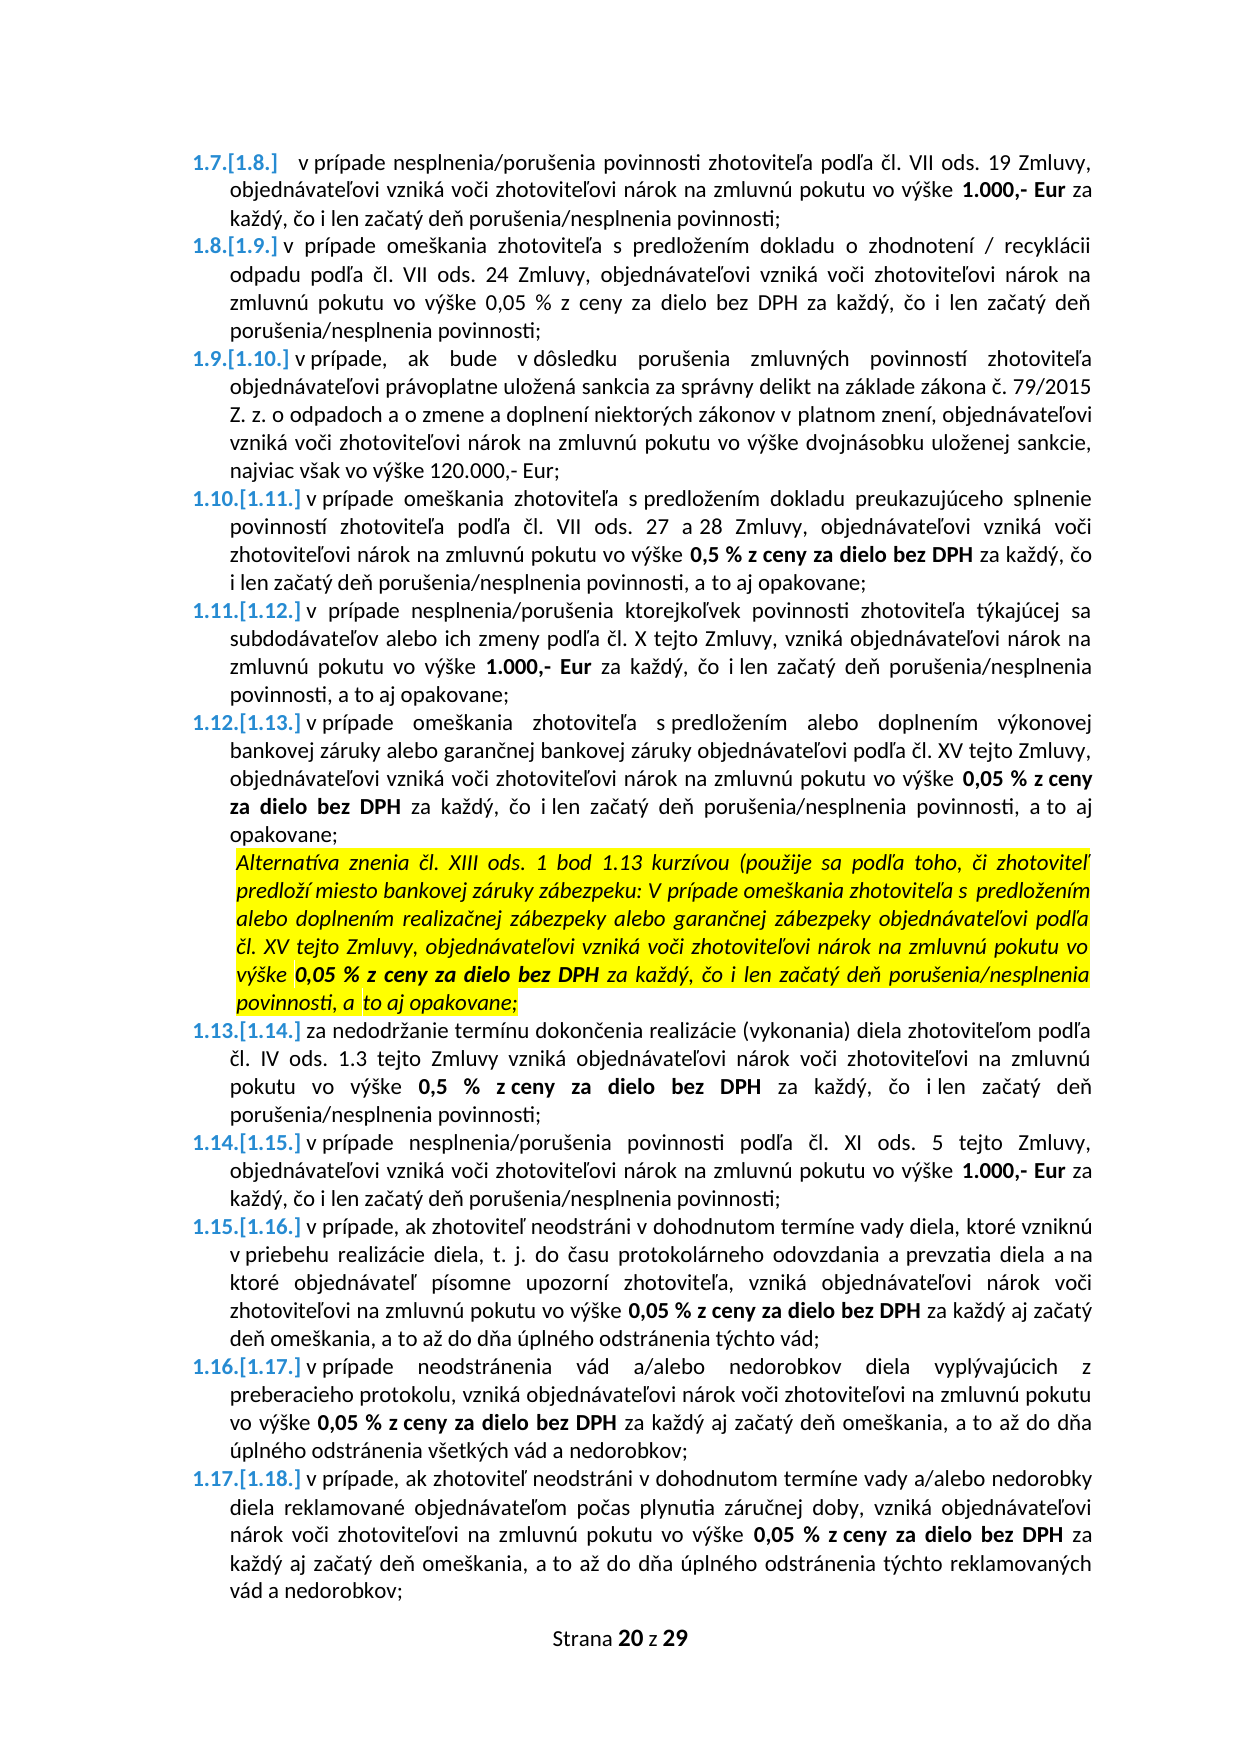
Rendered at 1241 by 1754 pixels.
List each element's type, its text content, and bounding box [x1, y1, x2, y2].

list za nedodržanie termínu dokončenia realizácie (vykonania) diela zhotoviteľom podľa čl. IV ods. 1.3 tejto Zmluvy vzniká objednávateľovi nárok voči zhotoviteľovi na zmluvnú pokutu vo výške 0,5 % z ceny za dielo bez DPH za každý, čo i len začatý deň porušenia/nesplnenia povinnosti; [192, 1016, 1093, 1128]
list v prípade, ak bude v dôsledku porušenia zmluvných povinností zhotoviteľa objednávateľovi právoplatne uložená sankcia za správny delikt na základe zákona č. 79/2015 Z. z. o odpadoch a o zmene a doplnení niektorých zákonov v platnom znení, objednávateľovi vzniká voči zhotoviteľovi nárok na zmluvnú pokutu vo výške dvojnásobku uloženej sankcie, najviac však vo výške 120.000,- Eur; [192, 344, 1093, 484]
list Alternatíva znenia čl. XIII ods. 1 bod 1.13 kurzívou (použije sa podľa toho, či zhotoviteľ predloží miesto bankovej záruky zábezpeku: V prípade omeškania zhotoviteľa s predložením alebo doplnením realizačnej zábezpeky alebo garančnej zábezpeky objednávateľovi podľa čl. XV tejto Zmluvy, objednávateľovi vzniká voči zhotoviteľovi nárok na zmluvnú pokutu vo výške 0,05 % z ceny za dielo bez DPH za každý, čo i len začatý deň porušenia/nesplnenia povinnosti, a to aj opakovane; [518, 848, 1093, 1016]
list v prípade nesplnenia/porušenia povinnosti zhotoviteľa podľa čl. VII ods. 19 Zmluvy, objednávateľovi vzniká voči zhotoviteľovi nárok na zmluvnú pokutu vo výške 1.000,- Eur za každý, čo i len začatý deň porušenia/nesplnenia povinnosti; [192, 148, 1093, 232]
list v prípade omeškania zhotoviteľa s predložením dokladu o zhodnotení / recyklácii odpadu podľa čl. VII ods. 24 Zmluvy, objednávateľovi vzniká voči zhotoviteľovi nárok na zmluvnú pokutu vo výške 0,05 % z ceny za dielo bez DPH za každý, čo i len začatý deň porušenia/nesplnenia povinnosti; [192, 232, 1093, 344]
list v prípade nesplnenia/porušenia ktorejkoľvek povinnosti zhotoviteľa týkajúcej sa subdodávateľov alebo ich zmeny podľa čl. X tejto Zmluvy, vzniká objednávateľovi nárok na zmluvnú pokutu vo výške 1.000,- Eur za každý, čo i len začatý deň porušenia/nesplnenia povinnosti, a to aj opakovane; [192, 596, 1093, 708]
list v prípade, ak zhotoviteľ neodstráni v dohodnutom termíne vady diela, ktoré vzniknú v priebehu realizácie diela, t. j. do času protokolárneho odovzdania a prevzatia diela a na ktoré objednávateľ písomne upozorní zhotoviteľa, vzniká objednávateľovi nárok voči zhotoviteľovi na zmluvnú pokutu vo výške 0,05 % z ceny za dielo bez DPH za každý aj začatý deň omeškania, a to až do dňa úplného odstránenia týchto vád; [192, 1212, 1093, 1352]
list v prípade nesplnenia/porušenia povinnosti podľa čl. XI ods. 5 tejto Zmluvy, objednávateľovi vzniká voči zhotoviteľovi nárok na zmluvnú pokutu vo výške 1.000,- Eur za každý, čo i len začatý deň porušenia/nesplnenia povinnosti; [192, 1128, 1093, 1212]
list v prípade, ak zhotoviteľ neodstráni v dohodnutom termíne vady a/alebo nedorobky diela reklamované objednávateľom počas plynutia záručnej doby, vzniká objednávateľovi nárok voči zhotoviteľovi na zmluvnú pokutu vo výške 0,05 % z ceny za dielo bez DPH za každý aj začatý deň omeškania, a to až do dňa úplného odstránenia týchto reklamovaných vád a nedorobkov; [192, 1464, 1093, 1605]
list v prípade omeškania zhotoviteľa s predložením alebo doplnením výkonovej bankovej záruky alebo garančnej bankovej záruky objednávateľovi podľa čl. XV tejto Zmluvy, objednávateľovi vzniká voči zhotoviteľovi nárok na zmluvnú pokutu vo výške 0,05 % z ceny za dielo bez DPH za každý, čo i len začatý deň porušenia/nesplnenia povinnosti, a to aj opakovane; [192, 708, 1093, 848]
list v prípade omeškania zhotoviteľa s predložením dokladu preukazujúceho splnenie povinností zhotoviteľa podľa čl. VII ods. 27 a 28 Zmluvy, objednávateľovi vzniká voči zhotoviteľovi nárok na zmluvnú pokutu vo výške 0,5 % z ceny za dielo bez DPH za každý, čo i len začatý deň porušenia/nesplnenia povinnosti, a to aj opakovane; [192, 484, 1093, 596]
list v prípade neodstránenia vád a/alebo nedorobkov diela vyplývajúcich z preberacieho protokolu, vzniká objednávateľovi nárok voči zhotoviteľovi na zmluvnú pokutu vo výške 0,05 % z ceny za dielo bez DPH za každý aj začatý deň omeškania, a to až do dňa úplného odstránenia všetkých vád a nedorobkov; [192, 1352, 1093, 1464]
